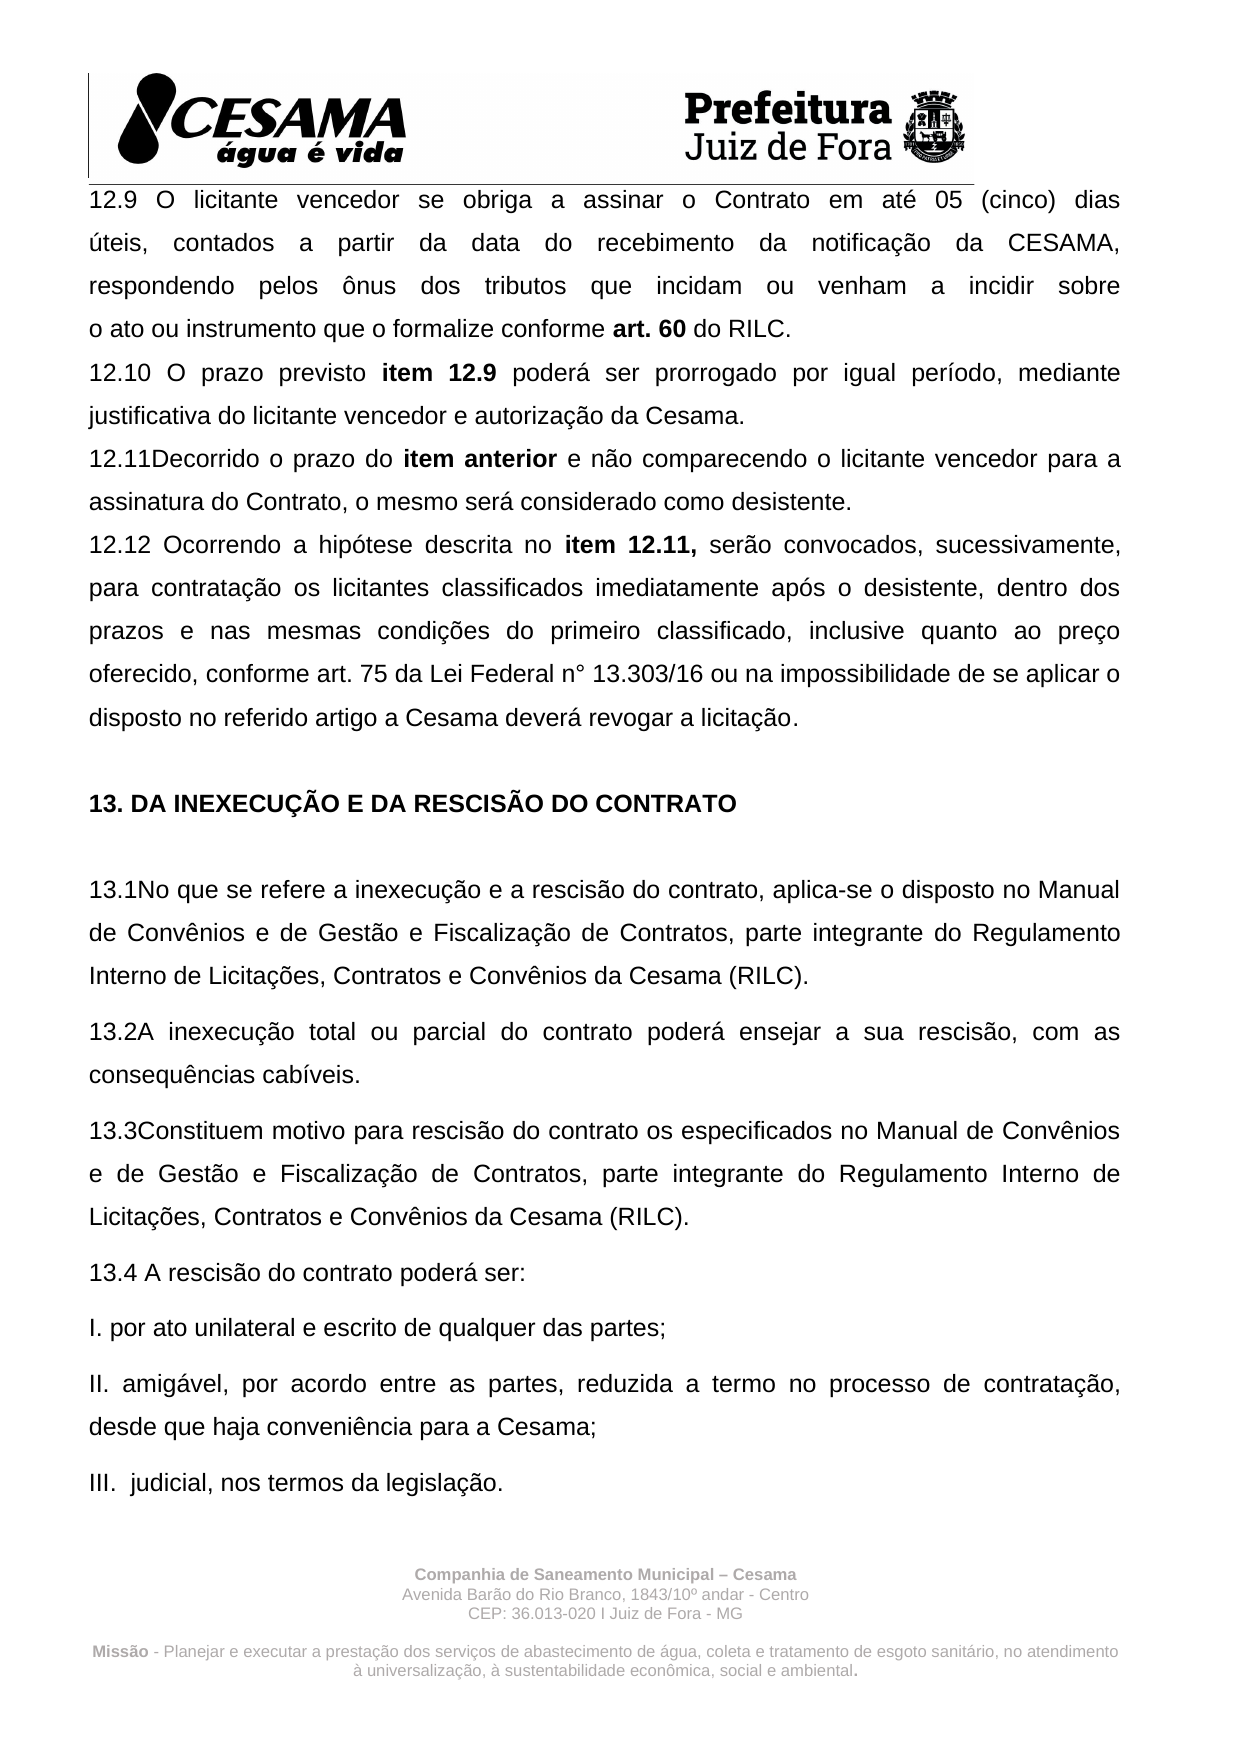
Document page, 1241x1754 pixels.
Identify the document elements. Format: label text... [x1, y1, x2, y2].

text I. por ato unilateral e escrito de qualquer das partes; [89, 1313, 1122, 1342]
picture [88, 73, 975, 185]
text 12.9 O licitante vencedor se obriga a assinar o Contrato em até 05 (cinco) dias úteis, contados a partir da data do recebimento da notificação da CESAMA, respondendo pelos ônus dos tributos que incidam ou venham a incidir sobre o ato ou instrumento que o formalize conforme art. 60 do RILC. [89, 185, 1122, 343]
text 12.12 Ocorrendo a hipótese descrita no item 12.11, serão convocados, sucessivamente, para contratação os licitantes classificados imediatamente após o desistente, dentro dos prazos e nas mesmas condições do primeiro classificado, inclusive quanto ao preço oferecido, conforme art. 75 da Lei Federal n° 13.303/16 ou na impossibilidade de se aplicar o disposto no referido artigo a Cesama deverá revogar a licitação. [89, 530, 1122, 731]
text II. amigável, por acordo entre as partes, reduzida a termo no processo de contratação, desde que haja conveniência para a Cesama; [89, 1369, 1122, 1441]
text 13. DA INEXECUÇÃO E DA RESCISÃO DO CONTRATO [89, 789, 1122, 817]
text III. judicial, nos termos da legislação. [89, 1467, 1122, 1496]
text 13.4 A rescisão do contrato poderá ser: [89, 1257, 1122, 1286]
text 12.10 O prazo previsto item 12.9 poderá ser prorrogado por igual período, mediante justificativa do licitante vencedor e autorização da Cesama. [89, 357, 1122, 429]
text 12.11Decorrido o prazo do item anterior e não comparecendo o licitante vencedor para a assinatura do Contrato, o mesmo será considerado como desistente. [89, 444, 1122, 516]
text 13.3Constituem motivo para rescisão do contrato os especificados no Manual de Convênios e de Gestão e Fiscalização de Contratos, parte integrante do Regulamento Interno de Licitações, Contratos e Convênios da Cesama (RILC). [89, 1116, 1122, 1231]
text 13.1No que se refere a inexecução e a rescisão do contrato, aplica-se o disposto no Manual de Convênios e de Gestão e Fiscalização de Contratos, parte integrante do Regulamento Interno de Licitações, Contratos e Convênios da Cesama (RILC). [89, 875, 1122, 990]
text 13.2A inexecução total ou parcial do contrato poderá ensejar a sua rescisão, com as consequências cabíveis. [89, 1017, 1122, 1089]
